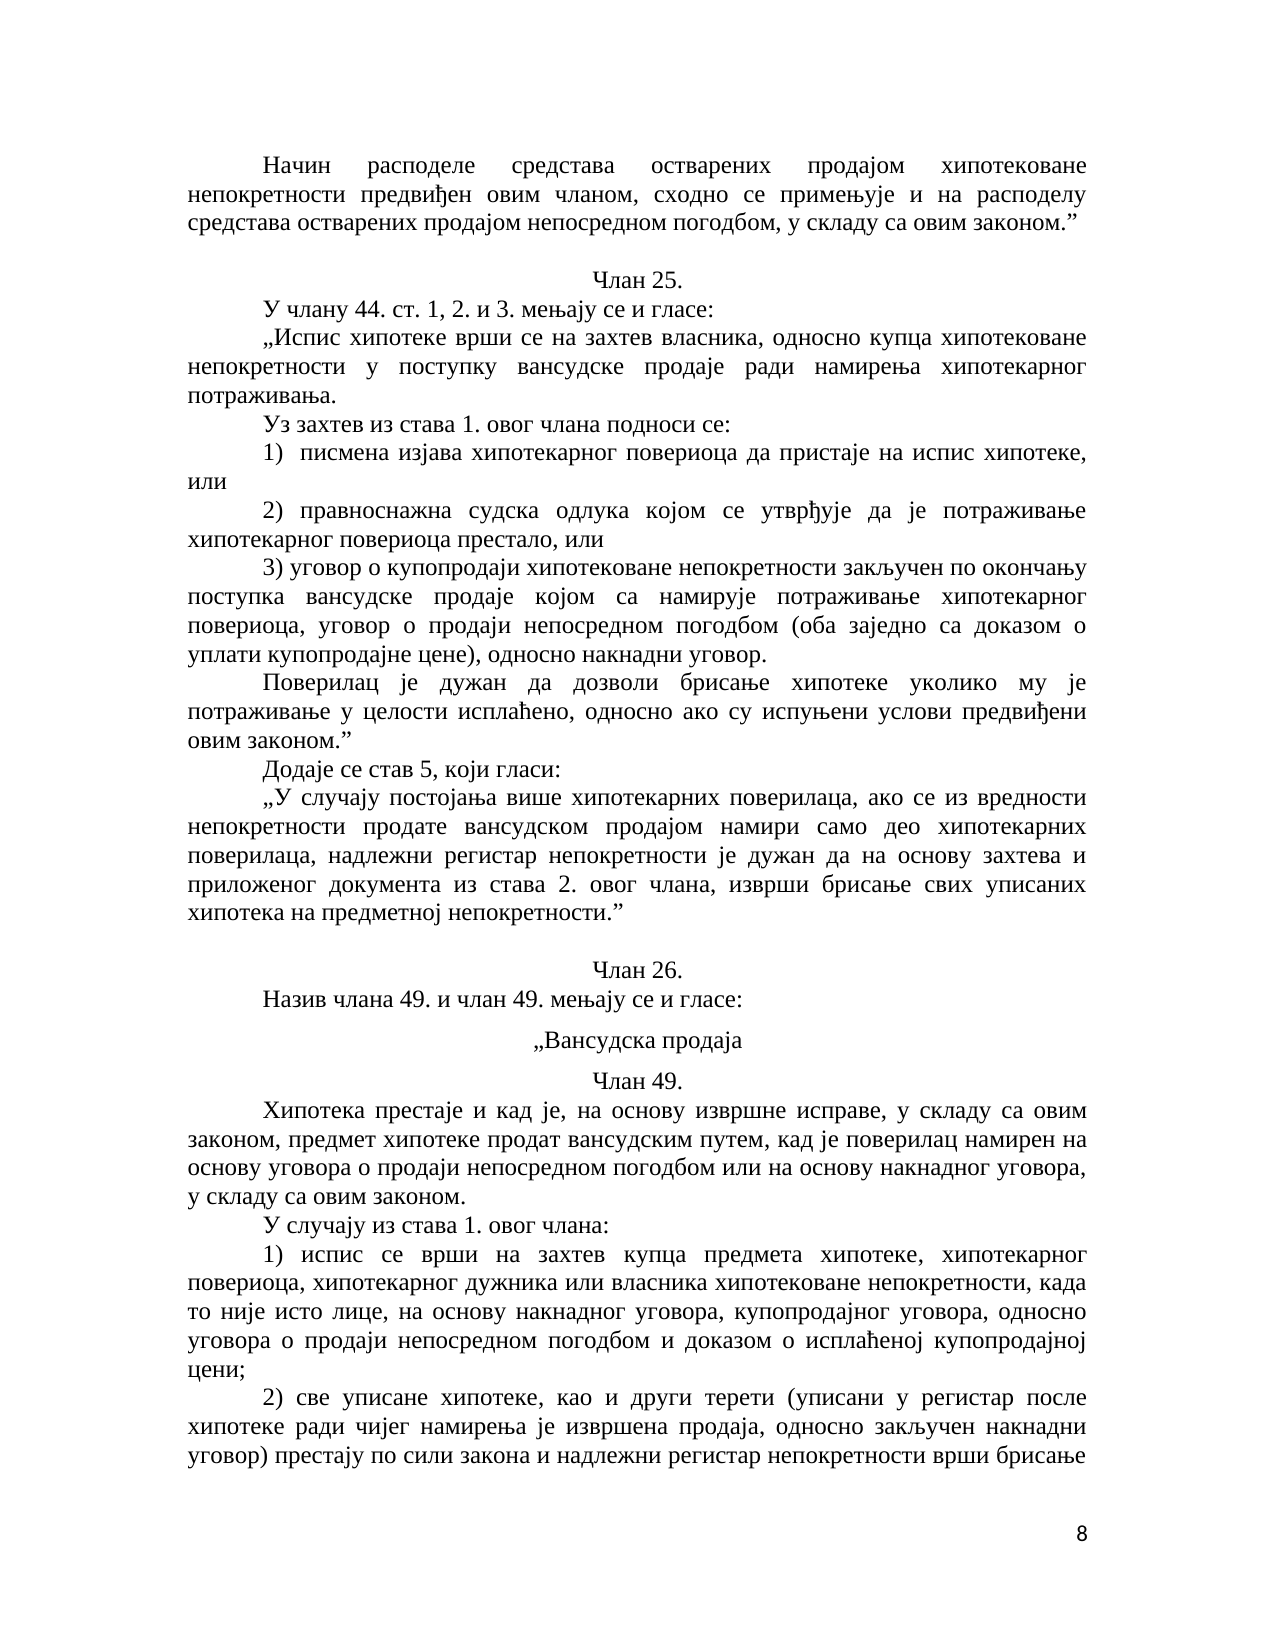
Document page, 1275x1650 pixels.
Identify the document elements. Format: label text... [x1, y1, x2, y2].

text У члану 44. ст. 1, 2. и 3. мењају се и гласе: [187, 294, 1087, 322]
text Додаје се став 5, који гласи: [187, 754, 1087, 782]
text „Вансудска продаја [262, 1025, 1012, 1054]
text Хипотека престаје и кад је, на основу извршне исправе, у складу са овим законом, предмет хипотеке продат вансудским путем, кад је поверилац намирен на основу уговора о продаји непосредном погодбом или на основу накнадног уговора, у складу са овим законом. [187, 1095, 1087, 1210]
text Члан 26. [187, 955, 1087, 984]
text Начин расподеле средстава остварених продајом хипотековане непокретности предвиђен овим чланом, сходно се примењује и на расподелу средстава остварених продајом непосредном погодбом, у складу са овим законом.” [187, 150, 1087, 236]
text „Испис хипотеке врши се на захтев власника, односно купца хипотековане непокретности у поступку вансудске продаје ради намирења хипотекарног потраживања. [187, 322, 1087, 409]
text Назив члана 49. и члан 49. мењају се и гласе: [187, 984, 1087, 1012]
list писмена изјава хипотекарног повериоца да пристаје на испис хипотеке, или [187, 437, 1087, 495]
text 3) уговор о купопродаји хипотековане непокретности закључен по окончању поступка вансудске продаје којом са намирује потраживање хипотекарног повериоца, уговор о продаји непосредном погодбом (оба заједно са доказом о уплати купопродајне цене), односно накнадни уговор. [187, 552, 1087, 667]
text Члан 49. [262, 1066, 1012, 1095]
text Поверилац је дужан да дозволи брисање хипотеке уколико му је потраживање у целости исплаћено, односно ако су испуњени услови предвиђени овим законом.” [187, 667, 1087, 754]
text Уз захтев из става 1. овог члана подноси се: [187, 409, 1087, 437]
text 1) испис се врши на захтев купца предмета хипотеке, хипотекарног повериоца, хипотекарног дужника или власника хипотековане непокретности, када то није исто лице, на основу накнадног уговора, купопродајног уговора, односно уговора о продаји непосредном погодбом и доказом о исплаћеној купопродајној цени; [187, 1239, 1087, 1382]
text У случају из става 1. овог члана: [187, 1210, 1087, 1239]
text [187, 1382, 1087, 1469]
text Члан 25. [187, 265, 1087, 294]
list правноснажна судска одлука којом се утврђује да је потраживање хипотекарног повериоца престало, или [187, 495, 1087, 552]
text „У случају постојања више хипотекарних поверилаца, ако се из вредности непокретности продате вансудском продајом намири само део хипотекарних поверилаца, надлежни регистар непокретности је дужан да на основу захтева и приложеног документа из става 2. овог члана, изврши брисање свих уписаних хипотека на предметној непокретности.” [187, 782, 1087, 926]
